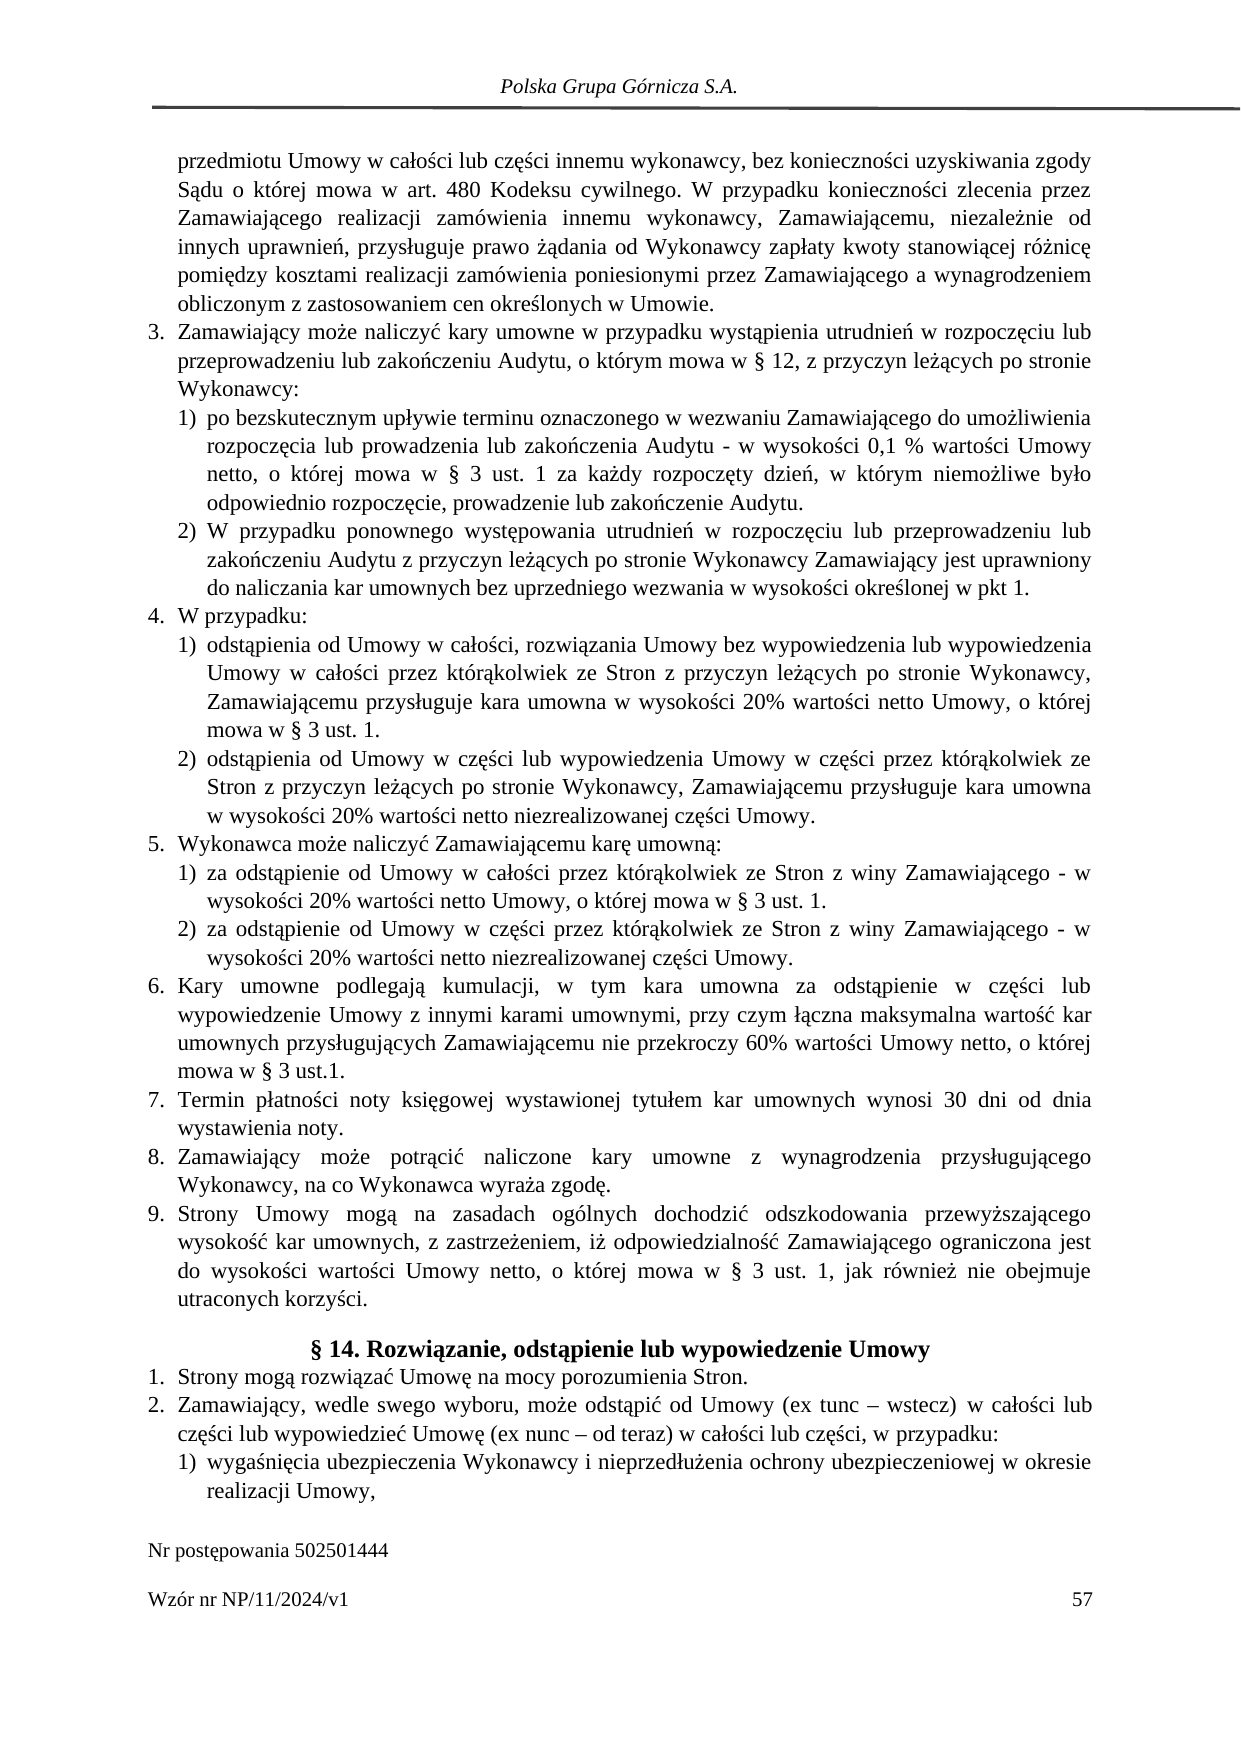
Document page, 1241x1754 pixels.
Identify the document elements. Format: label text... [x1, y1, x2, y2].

list za odstąpienie od Umowy w całości przez którąkolwiek ze Stron z winy Zamawiającego - w wysokości 20% wartości netto Umowy, o której mowa w § 3 ust. 1. [177, 858, 1093, 913]
list Wykonawca może naliczyć Zamawiającemu karę umowną: [148, 830, 1093, 856]
list Kary umowne podlegają kumulacji, w tym kara umowna za odstąpienie w części lub wypowiedzenie Umowy z innymi karami umownymi, przy czym łączna maksymalna wartość kar umownych przysługujących Zamawiającemu nie przekroczy 60% wartości Umowy netto, o której mowa w § 3 ust.1. [148, 972, 1093, 1084]
list za odstąpienie od Umowy w części przez którąkolwiek ze Stron z winy Zamawiającego - w wysokości 20% wartości netto niezrealizowanej części Umowy. [177, 915, 1093, 970]
subtitle § 14. Rozwiązanie, odstąpienie lub wypowiedzenie Umowy [148, 1334, 1093, 1363]
list Strony Umowy mogą na zasadach ogólnych dochodzić odszkodowania przewyższającego wysokość kar umownych, z zastrzeżeniem, iż odpowiedzialność Zamawiającego ograniczona jest do wysokości wartości Umowy netto, o której mowa w § 3 ust. 1, jak również nie obejmuje utraconych korzyści. [148, 1200, 1093, 1311]
list Strony mogą rozwiązać Umowę na mocy porozumienia Stron. [148, 1363, 1093, 1389]
list Zamawiający, wedle swego wyboru, może odstąpić od Umowy (ex tunc – wstecz) w całości lub części lub wypowiedzieć Umowę (ex nunc – od teraz) w całości lub części, w przypadku: [148, 1392, 1093, 1446]
list Zamawiający może potrącić naliczone kary umowne z wynagrodzenia przysługującego Wykonawcy, na co Wykonawca wyraża zgodę. [148, 1143, 1093, 1198]
list W przypadku: [148, 603, 1093, 629]
list odstąpienia od Umowy w części lub wypowiedzenia Umowy w części przez którąkolwiek ze Stron z przyczyn leżących po stronie Wykonawcy, Zamawiającemu przysługuje kara umowna w wysokości 20% wartości netto niezrealizowanej części Umowy. [177, 745, 1093, 828]
list wygaśnięcia ubezpieczenia Wykonawcy i nieprzedłużenia ochrony ubezpieczeniowej w okresie realizacji Umowy, [177, 1448, 1093, 1503]
list W przypadku ponownego występowania utrudnień w rozpoczęciu lub przeprowadzeniu lub zakończeniu Audytu z przyczyn leżących po stronie Wykonawcy Zamawiający jest uprawniony do naliczania kar umownych bez uprzedniego wezwania w wysokości określonej w pkt 1. [177, 517, 1093, 601]
list po bezskutecznym upływie terminu oznaczonego w wezwaniu Zamawiającego do umożliwienia rozpoczęcia lub prowadzenia lub zakończenia Audytu - w wysokości 0,1 % wartości Umowy netto, o której mowa w § 3 ust. 1 za każdy rozpoczęty dzień, w którym niemożliwe było odpowiednio rozpoczęcie, prowadzenie lub zakończenie Audytu. [177, 403, 1093, 515]
list Zamawiający może naliczyć kary umowne w przypadku wystąpienia utrudnień w rozpoczęciu lub przeprowadzeniu lub zakończeniu Audytu, o którym mowa w § 12, z przyczyn leżących po stronie Wykonawcy: [148, 318, 1093, 401]
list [148, 148, 1093, 316]
list Termin płatności noty księgowej wystawionej tytułem kar umownych wynosi 30 dni od dnia wystawienia noty. [148, 1086, 1093, 1141]
list odstąpienia od Umowy w całości, rozwiązania Umowy bez wypowiedzenia lub wypowiedzenia Umowy w całości przez którąkolwiek ze Stron z przyczyn leżących po stronie Wykonawcy, Zamawiającemu przysługuje kara umowna w wysokości 20% wartości netto Umowy, o której mowa w § 3 ust. 1. [177, 631, 1093, 743]
